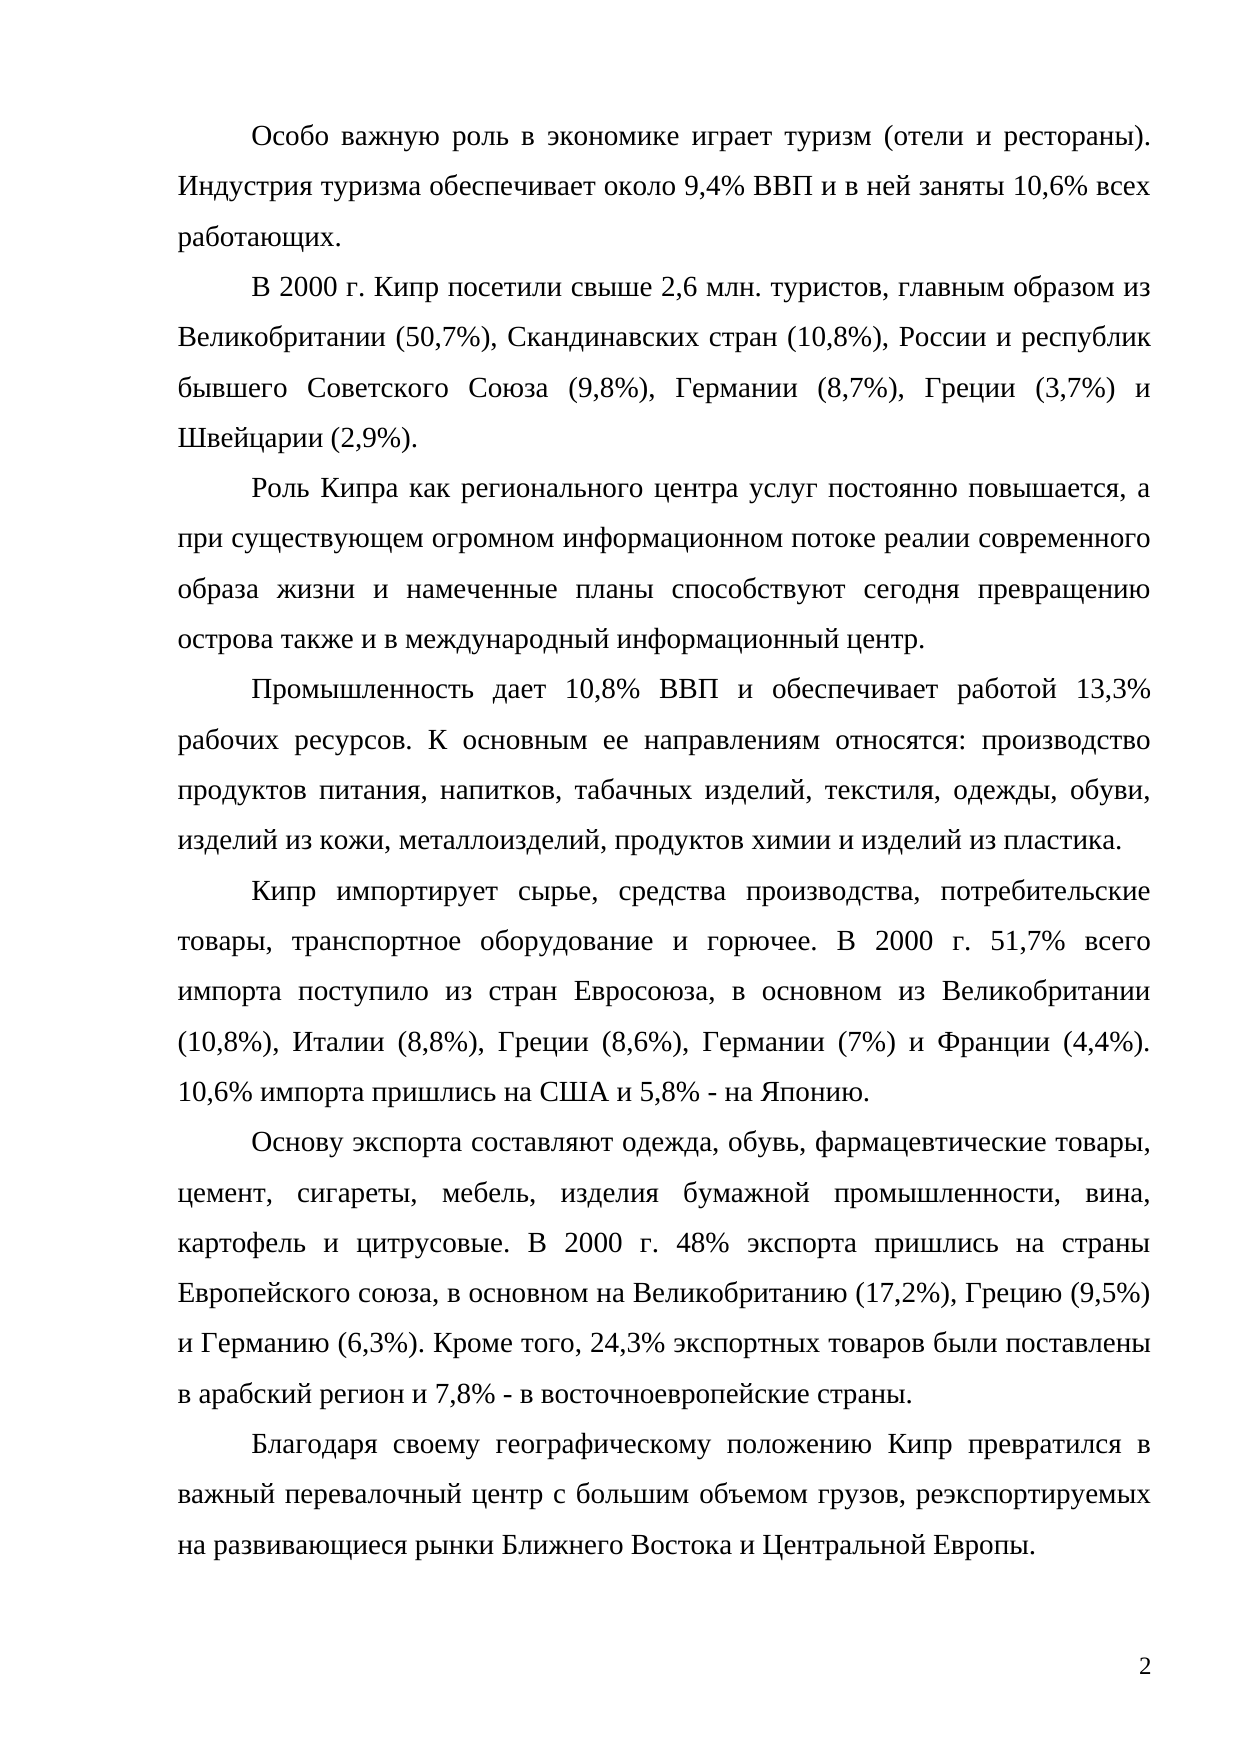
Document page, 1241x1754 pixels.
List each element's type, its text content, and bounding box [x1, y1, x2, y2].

text Особо важную роль в экономике играет туризм (отели и рестораны). Индустрия туризма обеспечивает около 9,4% ВВП и в ней заняты 10,6% всех работающих. [177, 118, 1152, 252]
text Благодаря своему географическому положению Кипр превратился в важный перевалочный центр с большим объемом грузов, реэкспортируемых на развивающиеся рынки Ближнего Востока и Центральной Европы. [177, 1426, 1152, 1560]
text Кипр импортирует сырье, средства производства, потребительские товары, транспортное оборудование и горючее. В . 51,7% всего импорта поступило из стран Евросоюза, в основном из Великобритании (10,8%), Италии (8,8%), Греции (8,6%), Германии (7%) и Франции (4,4%). 10,6% импорта пришлись на США и 5,8% - на Японию. [177, 873, 1152, 1108]
text Роль Кипра как регионального центра услуг постоянно повышается, а при существующем огромном информационном потоке реалии современного образа жизни и намеченные планы способствуют сегодня превращению острова также и в международный информационный центр. [177, 470, 1152, 655]
text В . Кипр посетили свыше 2,6 млн. туристов, главным образом из Великобритании (50,7%), Скандинавских стран (10,8%), России и республик бывшего Советского Союза (9,8%), Германии (8,7%), Греции (3,7%) и Швейцарии (2,9%). [177, 269, 1152, 453]
text Основу экспорта составляют одежда, обувь, фармацевтические товары, цемент, сигареты, мебель, изделия бумажной промышленности, вина, картофель и цитрусовые. В . 48% экспорта пришлись на страны Европейского союза, в основном на Великобританию (17,2%), Грецию (9,5%) и Германию (6,3%). Кроме того, 24,3% экспортных товаров были поставлены в арабский регион и 7,8% - в восточноевропейские страны. [177, 1124, 1152, 1409]
text Промышленность дает 10,8% ВВП и обеспечивает работой 13,3% рабочих ресурсов. К основным ее направлениям относятся: производство продуктов питания, напитков, табачных изделий, текстиля, одежды, обуви, изделий из кожи, металлоизделий, продуктов химии и изделий из пластика. [177, 672, 1152, 856]
